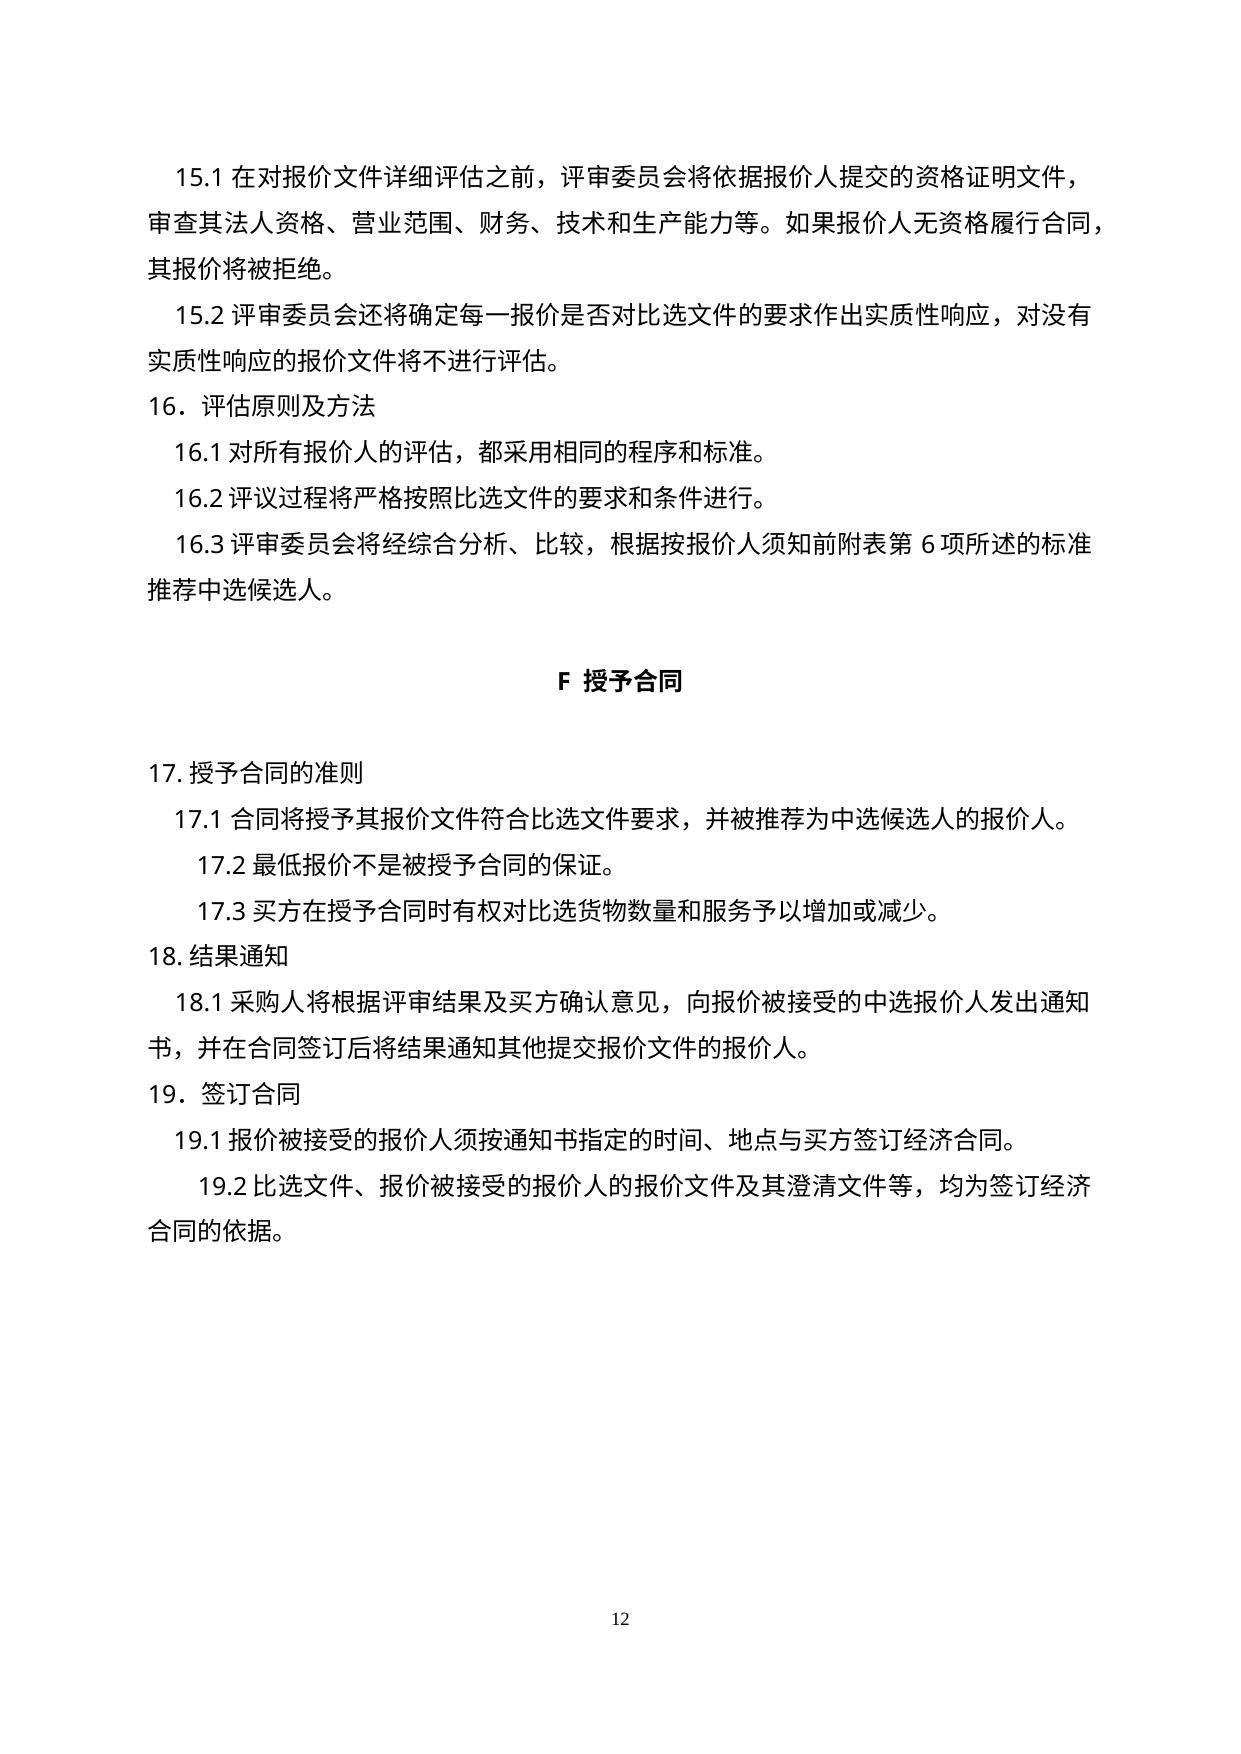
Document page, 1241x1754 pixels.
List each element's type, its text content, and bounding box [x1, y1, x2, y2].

text 17.2 最低报价不是被授予合同的保证。 [148, 837, 1092, 883]
text 17. 授予合同的准则 [148, 746, 1092, 792]
text 19.2比选文件、报价被接受的报价人的报价文件及其澄清文件等，均为签订经济合同的依据。 [148, 1158, 1092, 1250]
text 16.3评审委员会将经综合分析、比较，根据按报价人须知前附表第6项所述的标准推荐中选候选人。 [148, 517, 1092, 608]
text 17.1 合同将授予其报价文件符合比选文件要求，并被推荐为中选候选人的报价人。 [148, 792, 1092, 837]
text 15.1 在对报价文件详细评估之前，评审委员会将依据报价人提交的资格证明文件，审查其法人资格、营业范围、财务、技术和生产能力等。如果报价人无资格履行合同，其报价将被拒绝。 [148, 150, 1092, 287]
text 16.2评议过程将严格按照比选文件的要求和条件进行。 [148, 471, 1092, 517]
text 16.1对所有报价人的评估，都采用相同的程序和标准。 [148, 425, 1092, 471]
text 18. 结果通知 [148, 929, 1092, 975]
text 18.1采购人将根据评审结果及买方确认意见，向报价被接受的中选报价人发出通知书，并在合同签订后将结果通知其他提交报价文件的报价人。 [148, 975, 1092, 1067]
text 19．签订合同 [148, 1067, 1092, 1112]
text F 授予合同 [148, 654, 1092, 700]
text 17.3 买方在授予合同时有权对比选货物数量和服务予以增加或减少。 [148, 883, 1092, 929]
text 15.2 评审委员会还将确定每一报价是否对比选文件的要求作出实质性响应，对没有实质性响应的报价文件将不进行评估。 [148, 287, 1092, 379]
text 19.1报价被接受的报价人须按通知书指定的时间、地点与买方签订经济合同。 [148, 1112, 1092, 1158]
text 16．评估原则及方法 [148, 379, 1092, 425]
